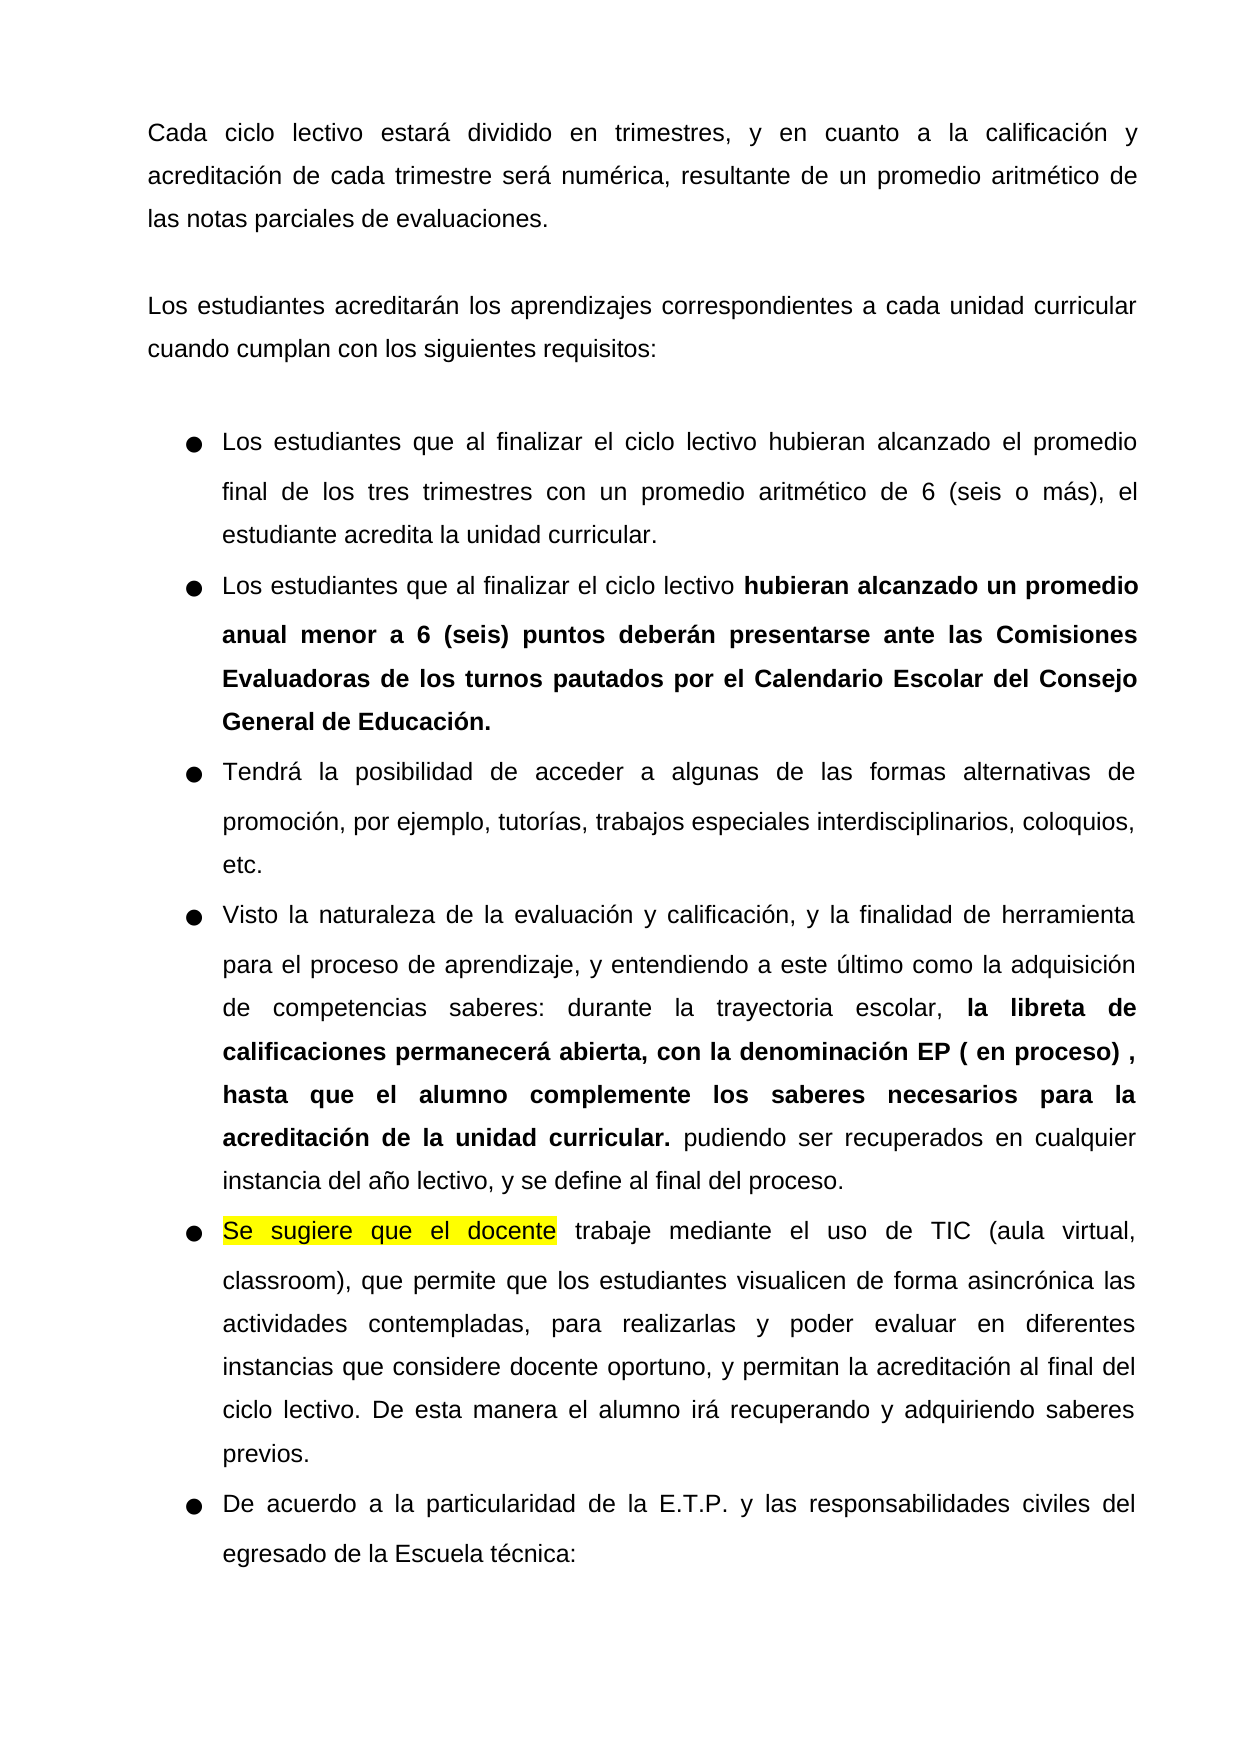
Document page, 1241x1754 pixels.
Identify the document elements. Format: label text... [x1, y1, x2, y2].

text Cada ciclo lectivo estará dividido en trimestres, y en cuanto a la calificación y acreditación de cada trimestre será numérica, resultante de un promedio aritmético de las notas parciales de evaluaciones. [147, 118, 1139, 233]
list De acuerdo a la particularidad de la E.T.P. y las responsabilidades civiles del egresado de la Escuela técnica: [185, 1482, 1137, 1567]
list Visto la naturaleza de la evaluación y calificación, y la finalidad de herramienta para el proceso de aprendizaje, y entendiendo a este último como la adquisición de competencias saberes: durante la trayectoria escolar, la libreta de calificaciones permanecerá abierta, con la denominación EP ( en proceso) , hasta que el alumno complemente los saberes necesarios para la acreditación de la unidad curricular. pudiendo ser recuperados en cualquier instancia del año lectivo, y se define al final del proceso. [185, 893, 1137, 1194]
list Tendrá la posibilidad de acceder a algunas de las formas alternativas de promoción, por ejemplo, tutorías, trabajos especiales interdisciplinarios, coloquios, etc. [185, 750, 1137, 879]
text Los estudiantes acreditarán los aprendizajes correspondientes a cada unidad curricular cuando cumplan con los siguientes requisitos: [147, 291, 1139, 362]
list Los estudiantes que al finalizar el ciclo lectivo hubieran alcanzado un promedio anual menor a 6 (seis) puntos deberán presentarse ante las Comisiones Evaluadoras de los turnos pautados por el Calendario Escolar del Consejo General de Educación. [185, 563, 1139, 735]
list Se sugiere que el docente trabaje mediante el uso de TIC (aula virtual, classroom), que permite que los estudiantes visualicen de forma asincrónica las actividades contempladas, para realizarlas y poder evaluar en diferentes instancias que considere docente oportuno, y permitan la acreditación al final del ciclo lectivo. De esta manera el alumno irá recuperando y adquiriendo saberes previos. [185, 1209, 1137, 1467]
list Los estudiantes que al finalizar el ciclo lectivo hubieran alcanzado el promedio final de los tres trimestres con un promedio aritmético de 6 (seis o más), el estudiante acredita la unidad curricular. [185, 420, 1139, 549]
